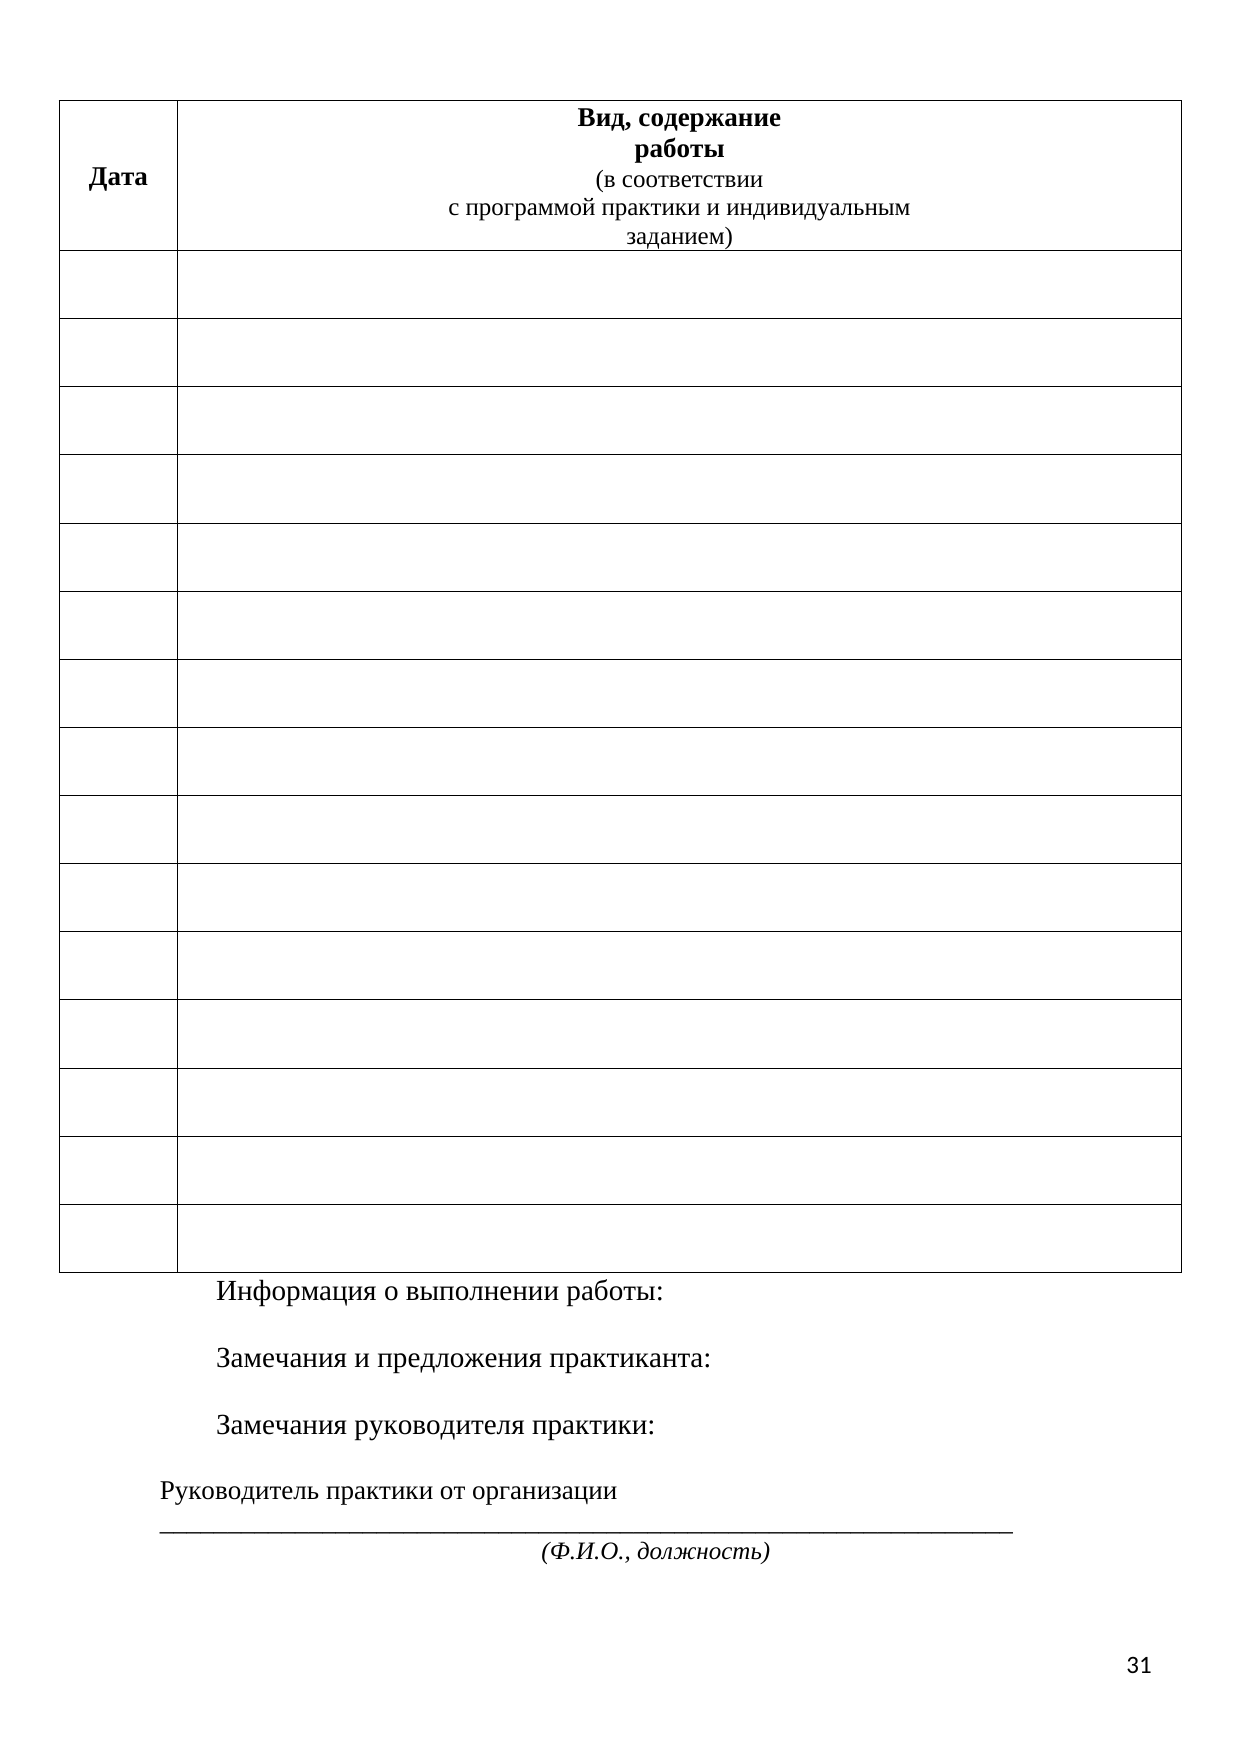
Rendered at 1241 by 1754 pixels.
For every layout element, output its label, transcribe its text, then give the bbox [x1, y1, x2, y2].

table_cell [178, 660, 1181, 727]
table_cell [60, 1069, 177, 1136]
table_header Вид, содержание работы (в соответствии с программой практики и индивидуальным заданием) [178, 101, 1181, 250]
table_cell [60, 524, 177, 591]
table_cell [60, 1137, 177, 1204]
table_cell [60, 728, 177, 795]
table_cell [178, 455, 1181, 522]
table_cell [178, 1205, 1181, 1272]
table_cell [60, 1000, 177, 1067]
text (Ф.И.О., должность) [159, 1536, 1152, 1565]
table_cell [178, 251, 1181, 318]
table_cell [178, 1137, 1181, 1204]
table_cell [60, 387, 177, 454]
table_cell [60, 251, 177, 318]
table_cell [60, 319, 177, 386]
table_cell [60, 660, 177, 727]
table_cell [60, 1205, 177, 1272]
table_cell [178, 932, 1181, 999]
table_cell [178, 796, 1181, 863]
text _______________________________________________________________ [159, 1505, 1152, 1536]
table_cell [178, 387, 1181, 454]
table_cell [178, 864, 1181, 931]
table_cell [60, 796, 177, 863]
table_cell [60, 592, 177, 659]
table_cell [178, 1069, 1181, 1136]
text Замечания и предложения практиканта: [159, 1340, 1152, 1373]
table_cell [60, 932, 177, 999]
table_cell [178, 524, 1181, 591]
table_cell [178, 728, 1181, 795]
table_cell [60, 455, 177, 522]
table_cell [178, 319, 1181, 386]
table_cell [178, 1000, 1181, 1067]
text Руководитель практики от организации [159, 1474, 1152, 1505]
text Информация о выполнении работы: [159, 1273, 1152, 1306]
table_header Дата [60, 101, 177, 250]
table_cell [178, 592, 1181, 659]
text Замечания руководителя практики: [159, 1407, 1152, 1441]
table_cell [60, 864, 177, 931]
